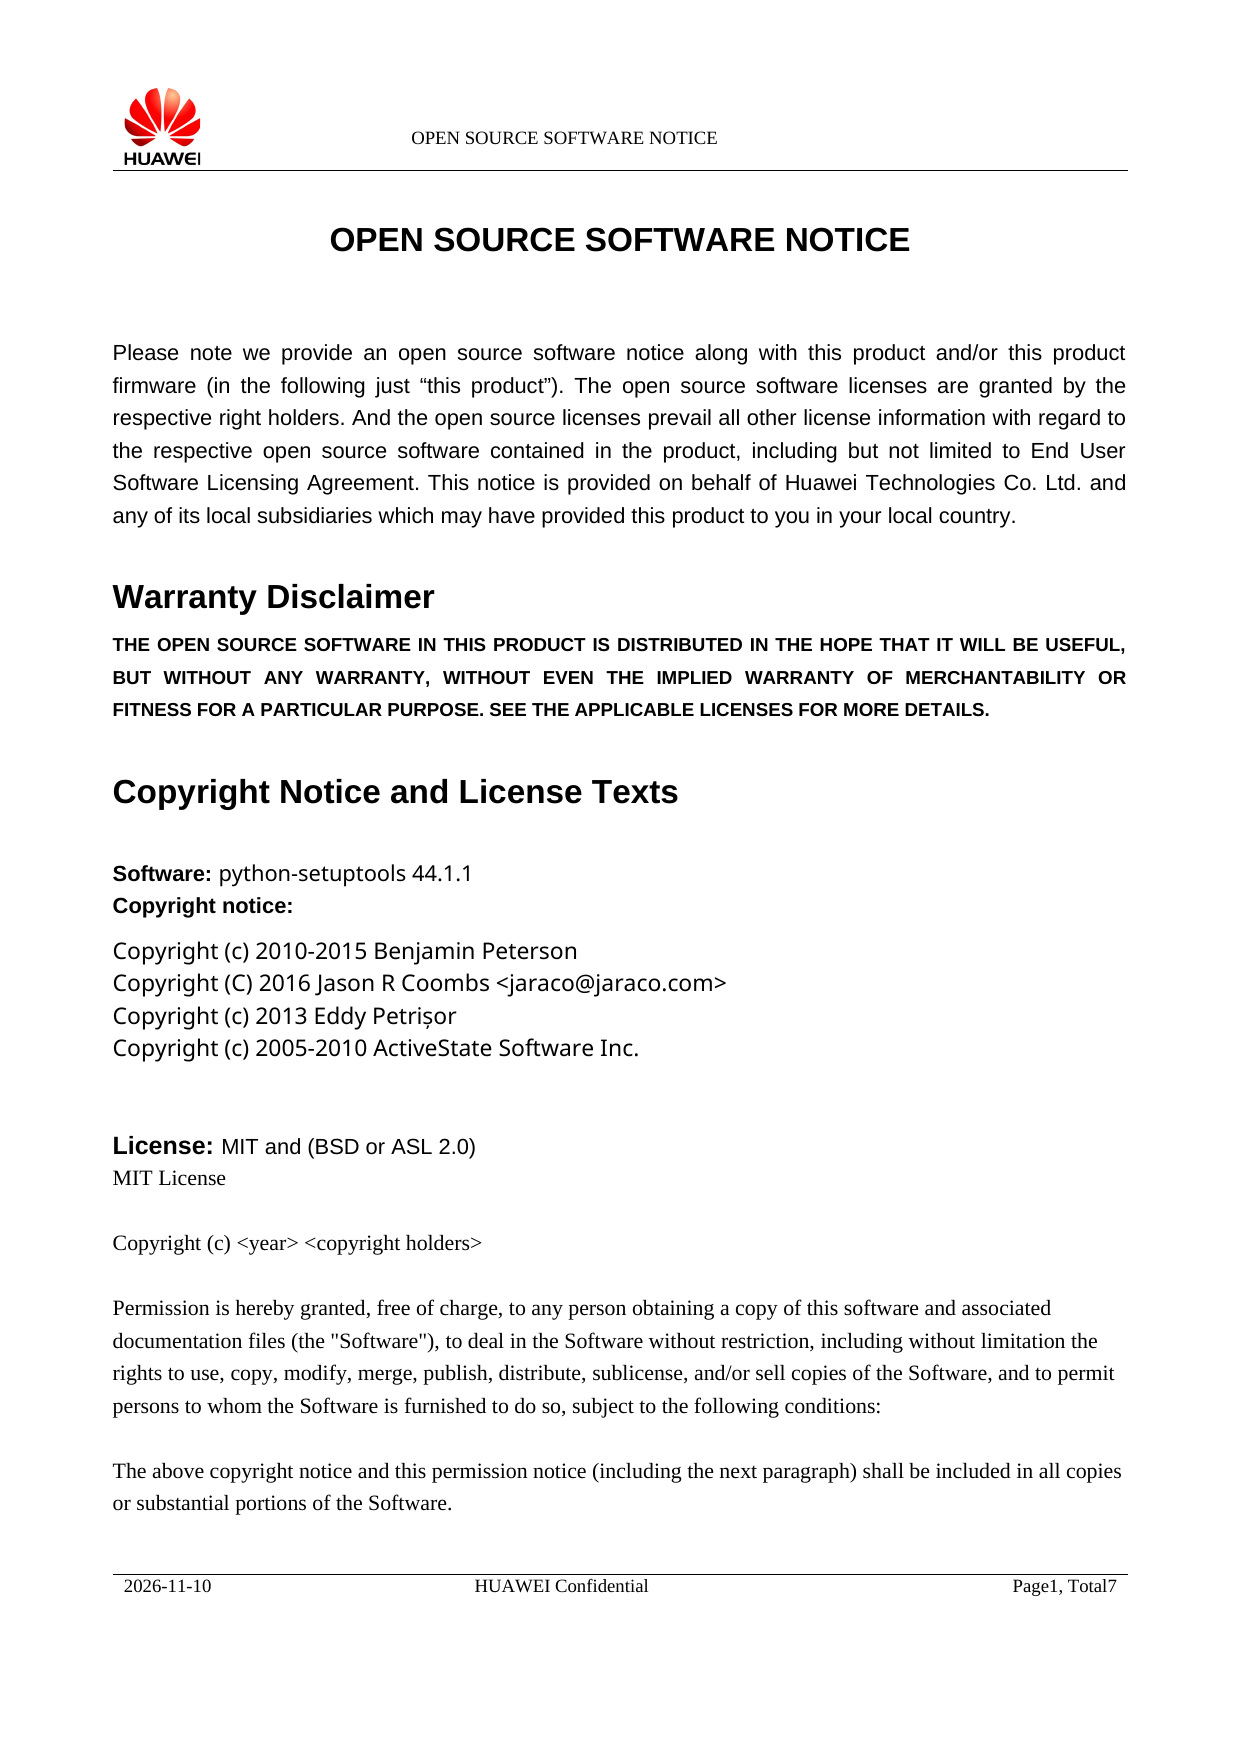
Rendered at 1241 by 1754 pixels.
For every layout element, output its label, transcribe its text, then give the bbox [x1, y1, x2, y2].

text The open source software in this product is distributed in the hope that it will be useful, but WITHOUT ANY WARRANTY, without even the implied warranty of MERCHANTABILITY or FITNESS FOR A PARTICULAR PURPOSE. See the applicable licenses for more details. [112, 629, 1128, 726]
text OPEN SOURCE SOFTWARE NOTICE [112, 206, 1128, 271]
text Warranty Disclaimer [112, 564, 1128, 629]
text Copyright Notice and License Texts [112, 759, 1128, 824]
title Software: python-setuptools 44.1.1 [112, 856, 1128, 889]
picture [124, 88, 201, 165]
text Copyright (c) 2010-2015 Benjamin Peterson Copyright (C) 2016 Jason R Coombs <jaraco@jaraco.com> Copyright (c) 2013 Eddy Petrișor Copyright (c) 2005-2010 ActiveState Software Inc. [112, 934, 1128, 1129]
text License: MIT and (BSD or ASL 2.0) [112, 1129, 1128, 1161]
text Please note we provide an open source software notice along with this product and/or this product firmware (in the following just “this product”). The open source software licenses are granted by the respective right holders. And the open source licenses prevail all other license information with regard to the respective open source software contained in the product, including but not limited to End User Software Licensing Agreement. This notice is provided on behalf of Huawei Technologies Co. Ltd. and any of its local subsidiaries which may have provided this product to you in your local country. [112, 336, 1128, 531]
text Copyright notice: [112, 889, 1128, 921]
